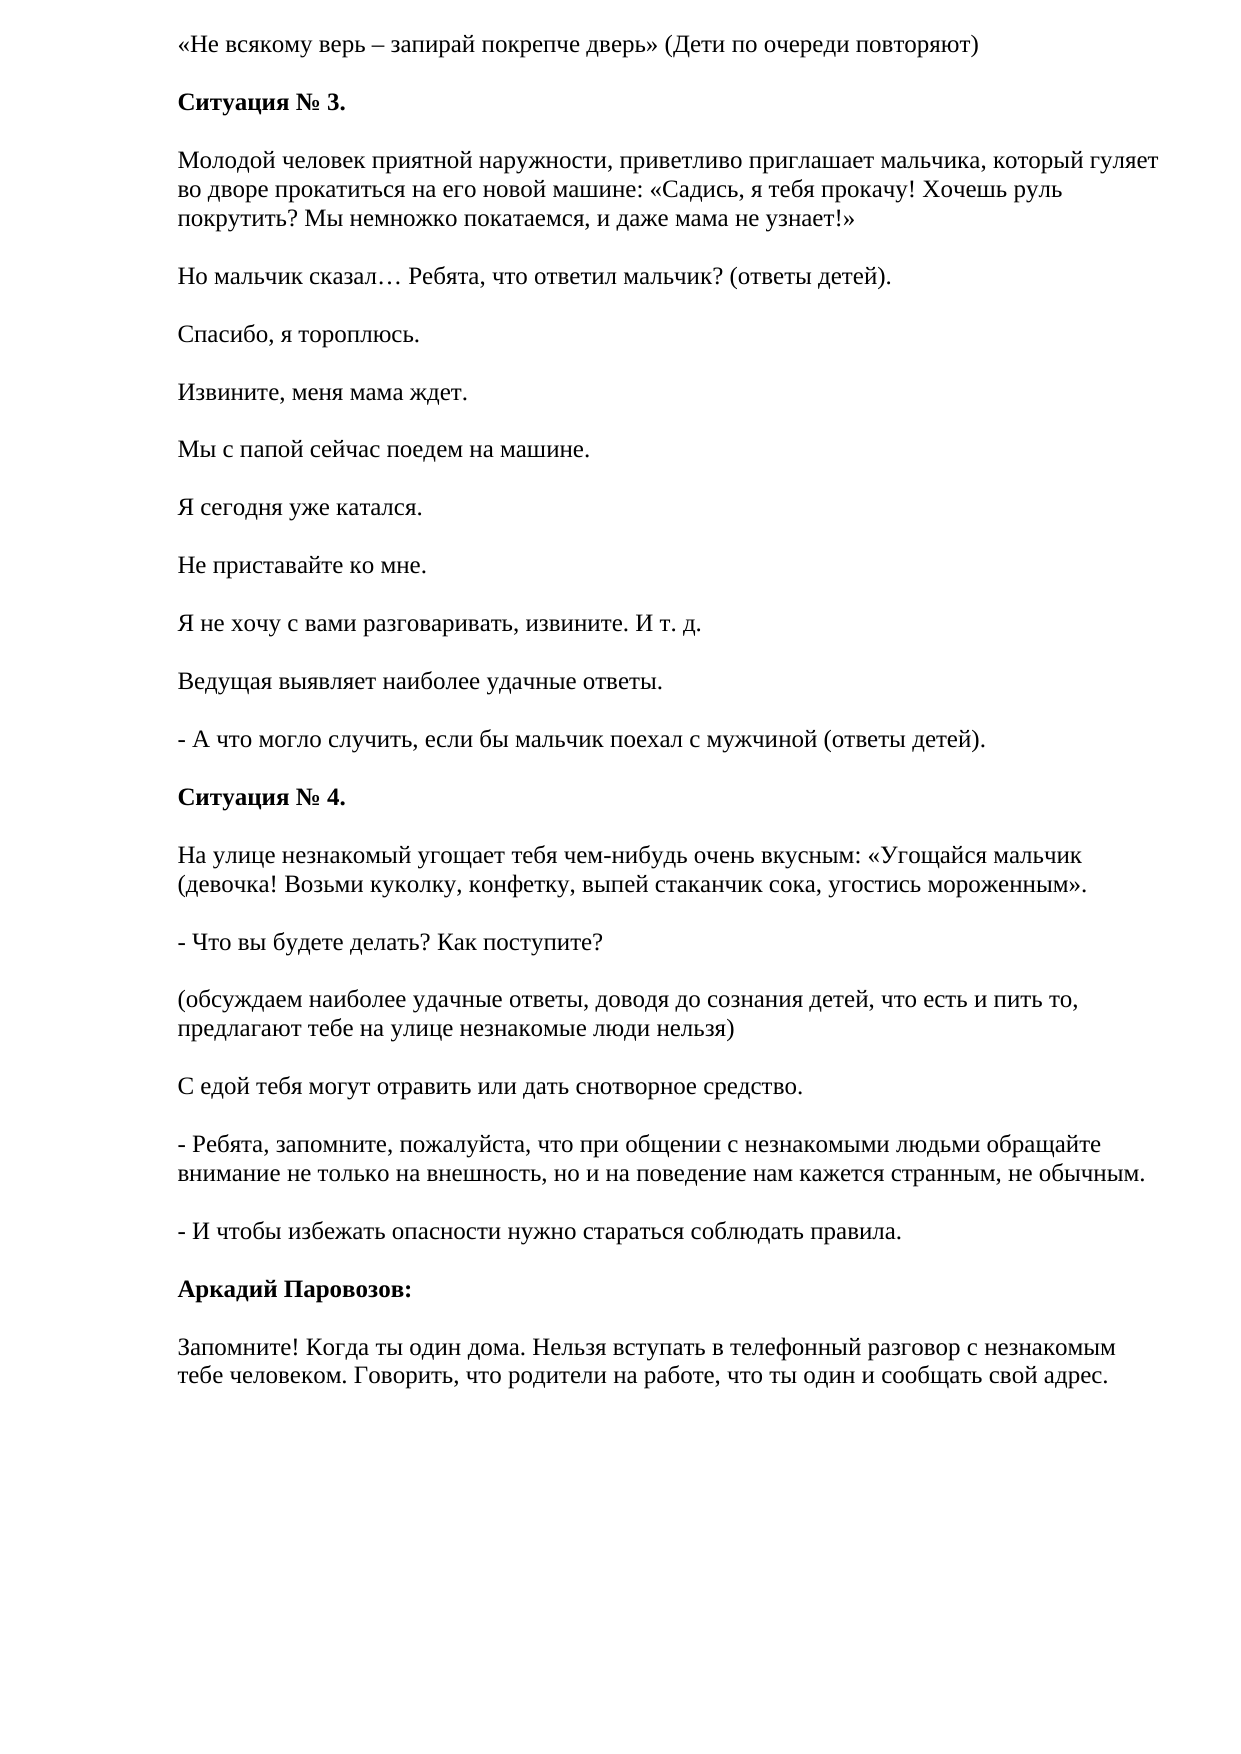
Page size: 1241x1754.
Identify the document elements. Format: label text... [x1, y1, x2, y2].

text (обсуждаем наиболее удачные ответы, доводя до сознания детей, что есть и пить то, предлагают тебе на улице незнакомые люди нельзя) [177, 984, 1167, 1042]
text - А что могло случить, если бы мальчик поехал с мужчиной (ответы детей). [177, 724, 1167, 753]
text Я не хочу с вами разговаривать, извините. И т. д. [177, 608, 1167, 637]
text Молодой человек приятной наружности, приветливо приглашает мальчика, который гуляет во дворе прокатиться на его новой машине: «Садись, я тебя прокачу! Хочешь руль покрутить? Мы немножко покатаемся, и даже мама не узнает!» [177, 145, 1167, 232]
text Но мальчик сказал… Ребята, что ответил мальчик? (ответы детей). [177, 261, 1167, 289]
text - И чтобы избежать опасности нужно стараться соблюдать правила. [177, 1216, 1167, 1244]
text Ведущая выявляет наиболее удачные ответы. [177, 666, 1167, 695]
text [177, 1332, 1167, 1389]
text - Что вы будете делать? Как поступите? [177, 927, 1167, 955]
text Не приставайте ко мне. [177, 550, 1167, 579]
text - Ребята, запомните, пожалуйста, что при общении с незнакомыми людьми обращайте внимание не только на внешность, но и на поведение нам кажется странным, не обычным. [177, 1129, 1167, 1187]
text Ситуация № 4. [177, 782, 1167, 811]
text Я сегодня уже катался. [177, 492, 1167, 521]
text Извините, меня мама ждет. [177, 377, 1167, 405]
text С едой тебя могут отравить или дать снотворное средство. [177, 1071, 1167, 1100]
text На улице незнакомый угощает тебя чем-нибудь очень вкусным: «Угощайся мальчик (девочка! Возьми куколку, конфетку, выпей стаканчик сока, угостись мороженным». [177, 840, 1167, 897]
text Аркадий Паровозов: [177, 1274, 1167, 1302]
text Мы с папой сейчас поедем на машине. [177, 434, 1167, 463]
text Спасибо, я тороплюсь. [177, 319, 1167, 347]
text Ситуация № 3. [177, 87, 1167, 116]
text «Не всякому верь – запирай покрепче дверь» (Дети по очереди повторяют) [177, 29, 1167, 58]
